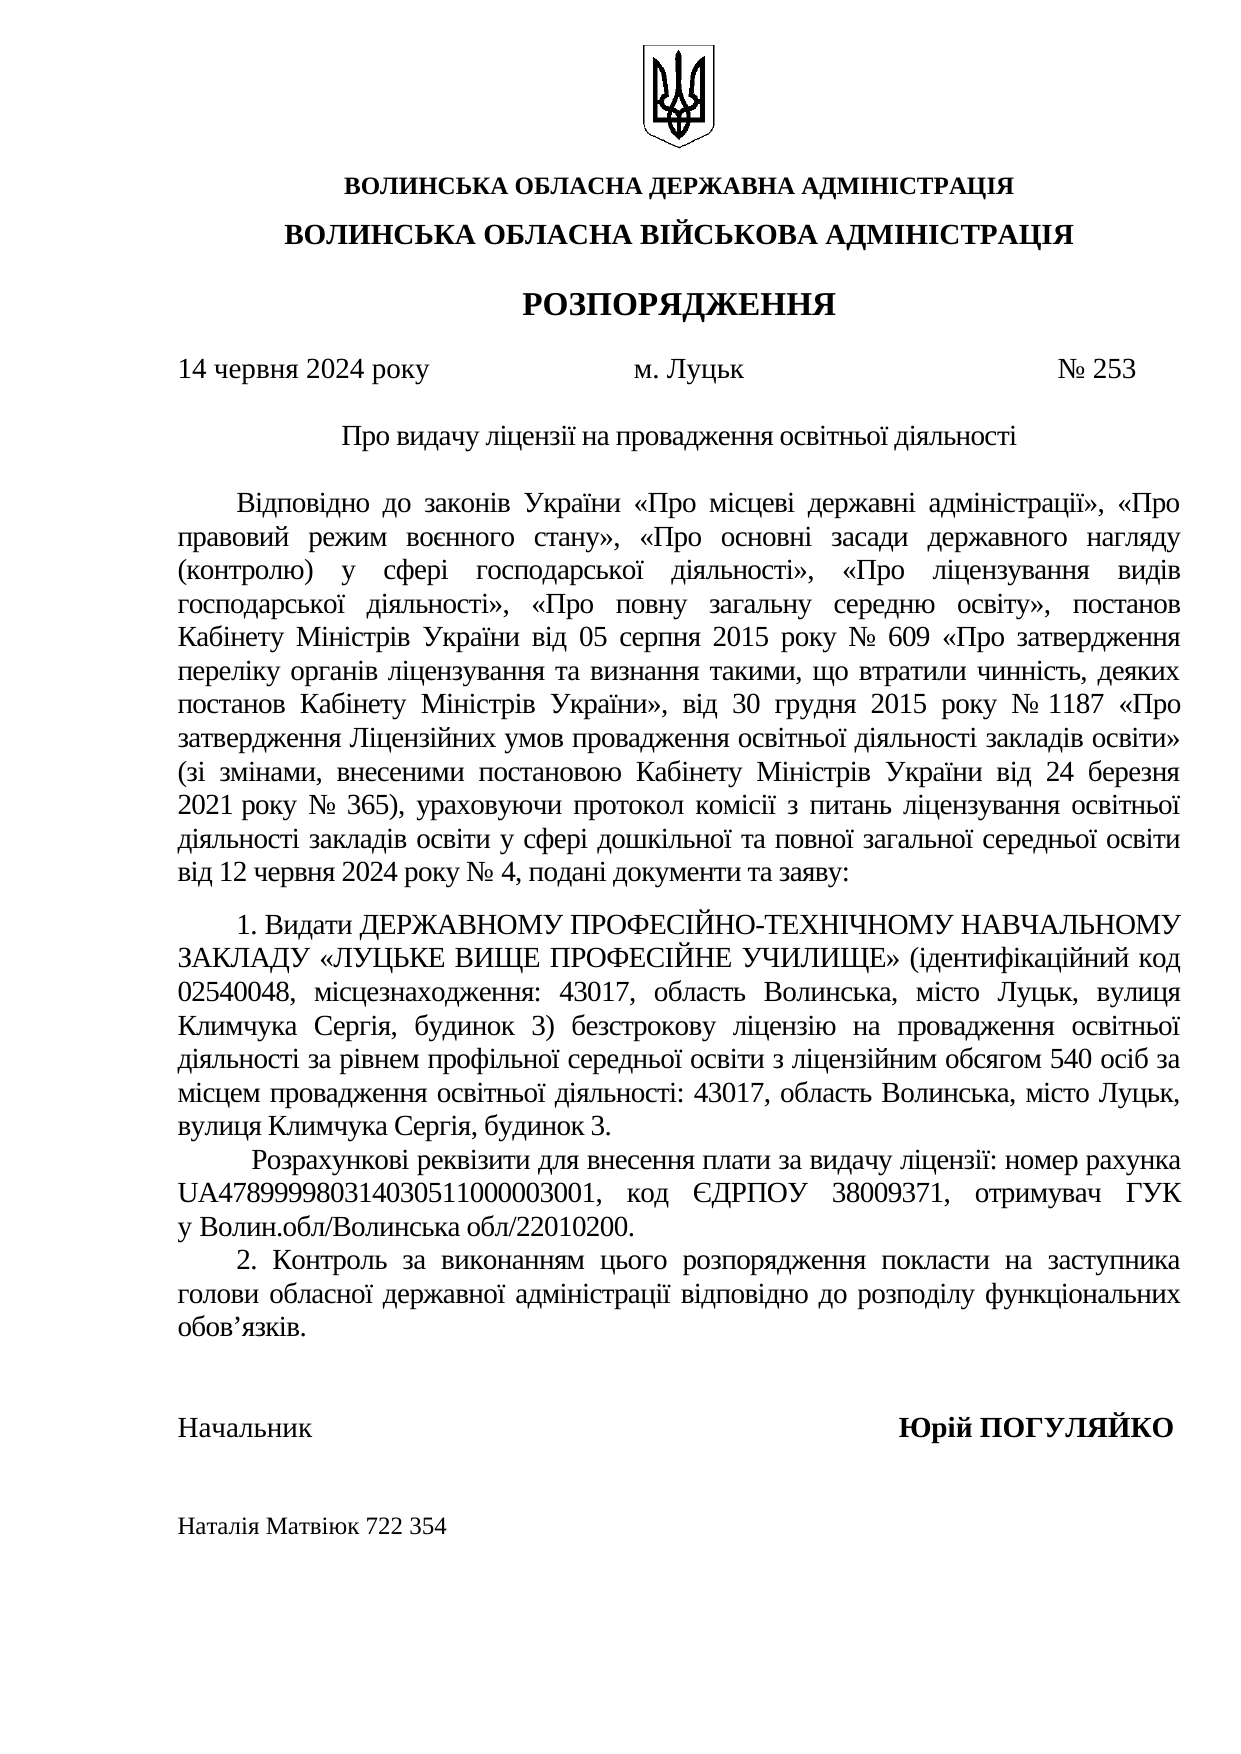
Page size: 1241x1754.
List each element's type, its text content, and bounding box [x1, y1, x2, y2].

picture [640, 41, 719, 153]
text 2. Контроль за виконанням цього розпорядження покласти на заступника голови обласної державної адміністрації відповідно до розподілу функціональних обов’язків. [177, 1242, 1181, 1343]
text Розрахункові реквізити для внесення плати за видачу ліцензії: номер рахунка UA478999980314030511000003001, код ЄДРПОУ 38009371, отримувач ГУК у Волин.обл/Волинська обл/22010200. [177, 1142, 1181, 1242]
text Про видачу ліцензії на провадження освітньої діяльності [177, 418, 1181, 452]
text ВОЛИНСЬКА ОБЛАСНА ДЕРЖАВНА АДМІНІСТРАЦІЯ [177, 171, 1181, 200]
text ВОЛИНСЬКА ОБЛАСНА ВІЙСЬКОВА АДМІНІСТРАЦІЯ [177, 217, 1181, 251]
text Відповідно до законів України «Про місцеві державні адміністрації», «Про правовий режим воєнного стану», «Про основні засади державного нагляду (контролю) у сфері господарської діяльності», «Про ліцензування видів господарської діяльності», «Про повну загальну середню освіту», постанов Кабінету Міністрів України від 05 серпня 2015 року № 609 «Про затвердження переліку органів ліцензування та визнання такими, що втратили чинність, деяких постанов Кабінету Міністрів України», від 30 грудня 2015 року № 1187 «Про затвердження Ліцензійних умов провадження освітньої діяльності закладів освіти» (зі змінами, внесеними постановою Кабінету Міністрів України від 24 березня 2021 року № 365), ураховуючи протокол комісії з питань ліцензування освітньої діяльності закладів освіти у сфері дошкільної та повної загальної середньої освіти від 12 червня 2024 року № 4, подані документи та заяву: [177, 485, 1181, 888]
text Наталія Матвіюк 722 354 [177, 1511, 1181, 1539]
text 14 червня 2024 року м. Луцьк № 253 [177, 351, 1181, 385]
text 1. Видати ДЕРЖАВНОМУ ПРОФЕСІЙНО-ТЕХНІЧНОМУ НАВЧАЛЬНОМУ ЗАКЛАДУ «ЛУЦЬКЕ ВИЩЕ ПРОФЕСІЙНЕ УЧИЛИЩЕ» (ідентифікаційний код 02540048, місцезнаходження: 43017, область Волинська, місто Луцьк, вулиця Климчука Сергія, будинок 3) безстрокову ліцензію на провадження освітньої діяльності за рівнем профільної середньої освіти з ліцензійним обсягом 540 осіб за місцем провадження освітньої діяльності: 43017, область Волинська, місто Луцьк, вулиця Климчука Сергія, будинок 3. [177, 907, 1181, 1142]
text РОЗПОРЯДЖЕННЯ [177, 284, 1181, 322]
text Начальник Юрій ПОГУЛЯЙКО [177, 1410, 1181, 1444]
